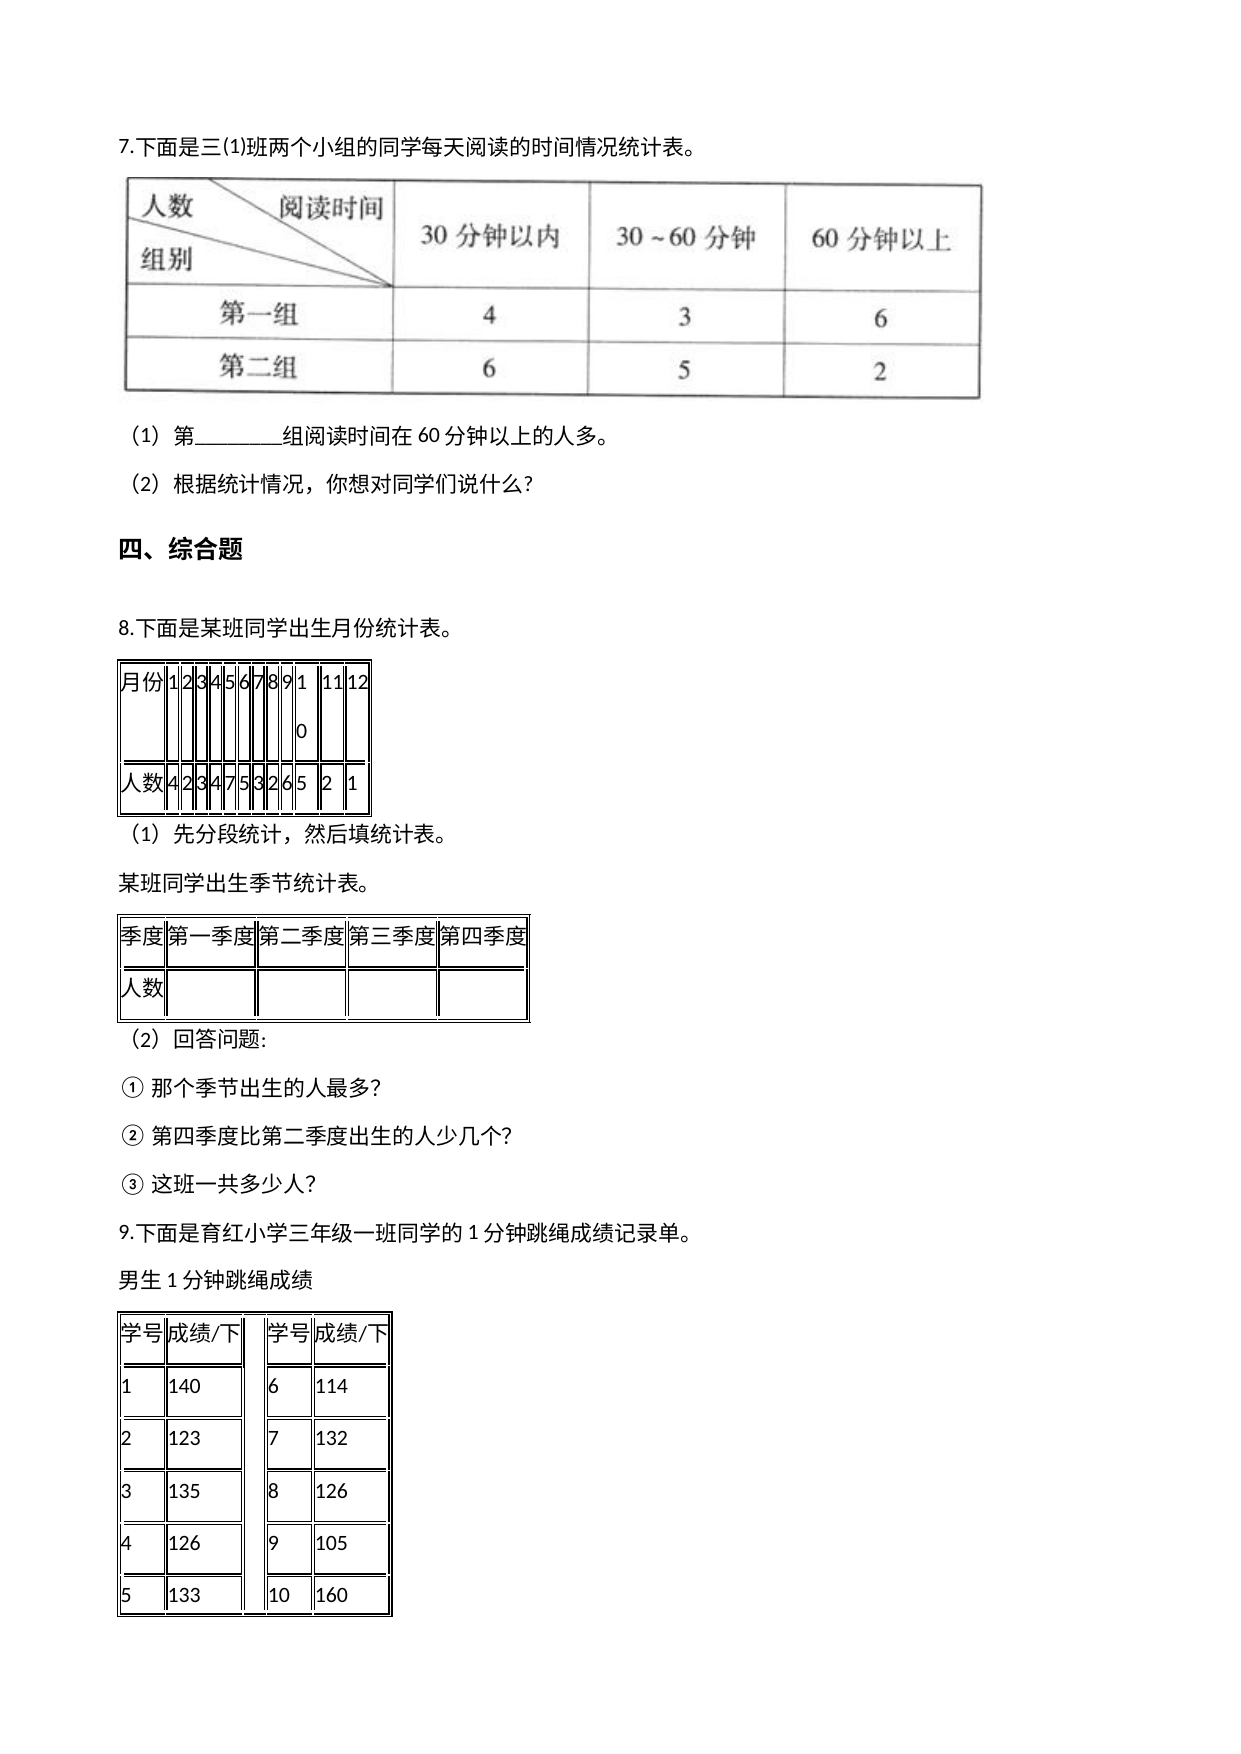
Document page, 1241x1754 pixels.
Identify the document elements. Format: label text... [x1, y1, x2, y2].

table_header 第一季度 [166, 918, 256, 966]
table_cell 126 [313, 1468, 390, 1521]
table_header 11 [319, 661, 345, 760]
table_cell 132 [313, 1416, 390, 1468]
text ①那个季节出生的人最多？ [118, 1070, 1122, 1103]
table_cell 7 [223, 760, 237, 813]
table_cell 5 [237, 764, 251, 813]
table_cell 135 [168, 1472, 241, 1521]
table_header 2 [180, 663, 194, 760]
table_header 12 [345, 664, 368, 760]
text （1）第________组阅读时间在60分钟以上的人多。 [118, 419, 1122, 451]
text （2）回答问题: [118, 1023, 1122, 1055]
table_header 学号 [266, 1313, 313, 1363]
text （2）根据统计情况，你想对同学们说什么? [118, 467, 1122, 499]
table_header [243, 1315, 266, 1613]
table_header 季度 [119, 915, 166, 966]
table_cell 1 [345, 760, 370, 813]
table_cell 10 [266, 1573, 313, 1613]
table_cell 人数 [119, 966, 166, 1018]
table_cell 4 [209, 760, 223, 813]
table_cell 5 [119, 1573, 166, 1613]
text 四、综合题 [118, 515, 1122, 580]
table_cell 人数 [119, 760, 166, 813]
table_cell 2 [180, 764, 194, 813]
table_header 7 [251, 661, 266, 760]
text ③这班一共多少人？ [118, 1167, 1122, 1199]
table_header 成绩/下 [313, 1315, 388, 1363]
table_cell [438, 966, 528, 1018]
table_cell [256, 966, 347, 1018]
table_cell 3 [251, 760, 266, 813]
table_cell 8 [268, 1472, 311, 1521]
table_header 5 [223, 661, 237, 760]
table_cell 4 [119, 1521, 166, 1573]
table_cell 7 [268, 1420, 311, 1468]
table_cell 5 [294, 764, 319, 813]
text 男生1分钟跳绳成绩 [118, 1263, 1122, 1296]
table_header 6 [237, 663, 251, 760]
table_header 10 [294, 663, 319, 760]
table_cell 9 [268, 1525, 311, 1573]
table_header 4 [209, 661, 223, 760]
text 某班同学出生季节统计表。 [118, 865, 1122, 898]
table_header 8 [266, 661, 280, 760]
picture [118, 177, 987, 403]
text ②第四季度比第二季度出生的人少几个？ [118, 1118, 1122, 1151]
table_cell 160 [313, 1573, 390, 1613]
text （1）先分段统计，然后填统计表。 [118, 817, 1122, 849]
table_cell 123 [168, 1420, 241, 1468]
table_cell 133 [166, 1573, 243, 1613]
table_cell 126 [168, 1525, 241, 1573]
table_cell 105 [313, 1521, 390, 1573]
table_header 9 [280, 661, 294, 760]
table_cell 2 [319, 760, 345, 813]
table_header 第四季度 [438, 918, 526, 966]
table_cell 2 [266, 760, 280, 813]
table_cell 140 [168, 1368, 241, 1416]
table_cell [166, 971, 256, 1018]
table_cell 114 [313, 1363, 390, 1416]
table_header 3 [194, 661, 208, 760]
table_cell 2 [119, 1416, 166, 1468]
table_cell 3 [194, 760, 208, 813]
table_header 月份 [119, 661, 166, 760]
table_header 第二季度 [256, 915, 347, 966]
table_cell 6 [268, 1368, 311, 1416]
table_header 1 [166, 661, 180, 760]
text 8.下面是某班同学出生月份统计表。 [118, 611, 1122, 643]
table_header 成绩/下 [166, 1313, 243, 1363]
table_cell 3 [119, 1468, 166, 1521]
table_cell 6 [280, 760, 294, 813]
table_cell 4 [166, 760, 180, 813]
table_header 第三季度 [347, 915, 438, 966]
table_cell 1 [119, 1363, 166, 1416]
text 7.下面是三(1)班两个小组的同学每天阅读的时间情况统计表。 [118, 129, 1122, 162]
table_header 学号 [121, 1313, 166, 1363]
table_cell [347, 966, 438, 1018]
text 9.下面是育红小学三年级一班同学的1分钟跳绳成绩记录单。 [118, 1215, 1122, 1248]
